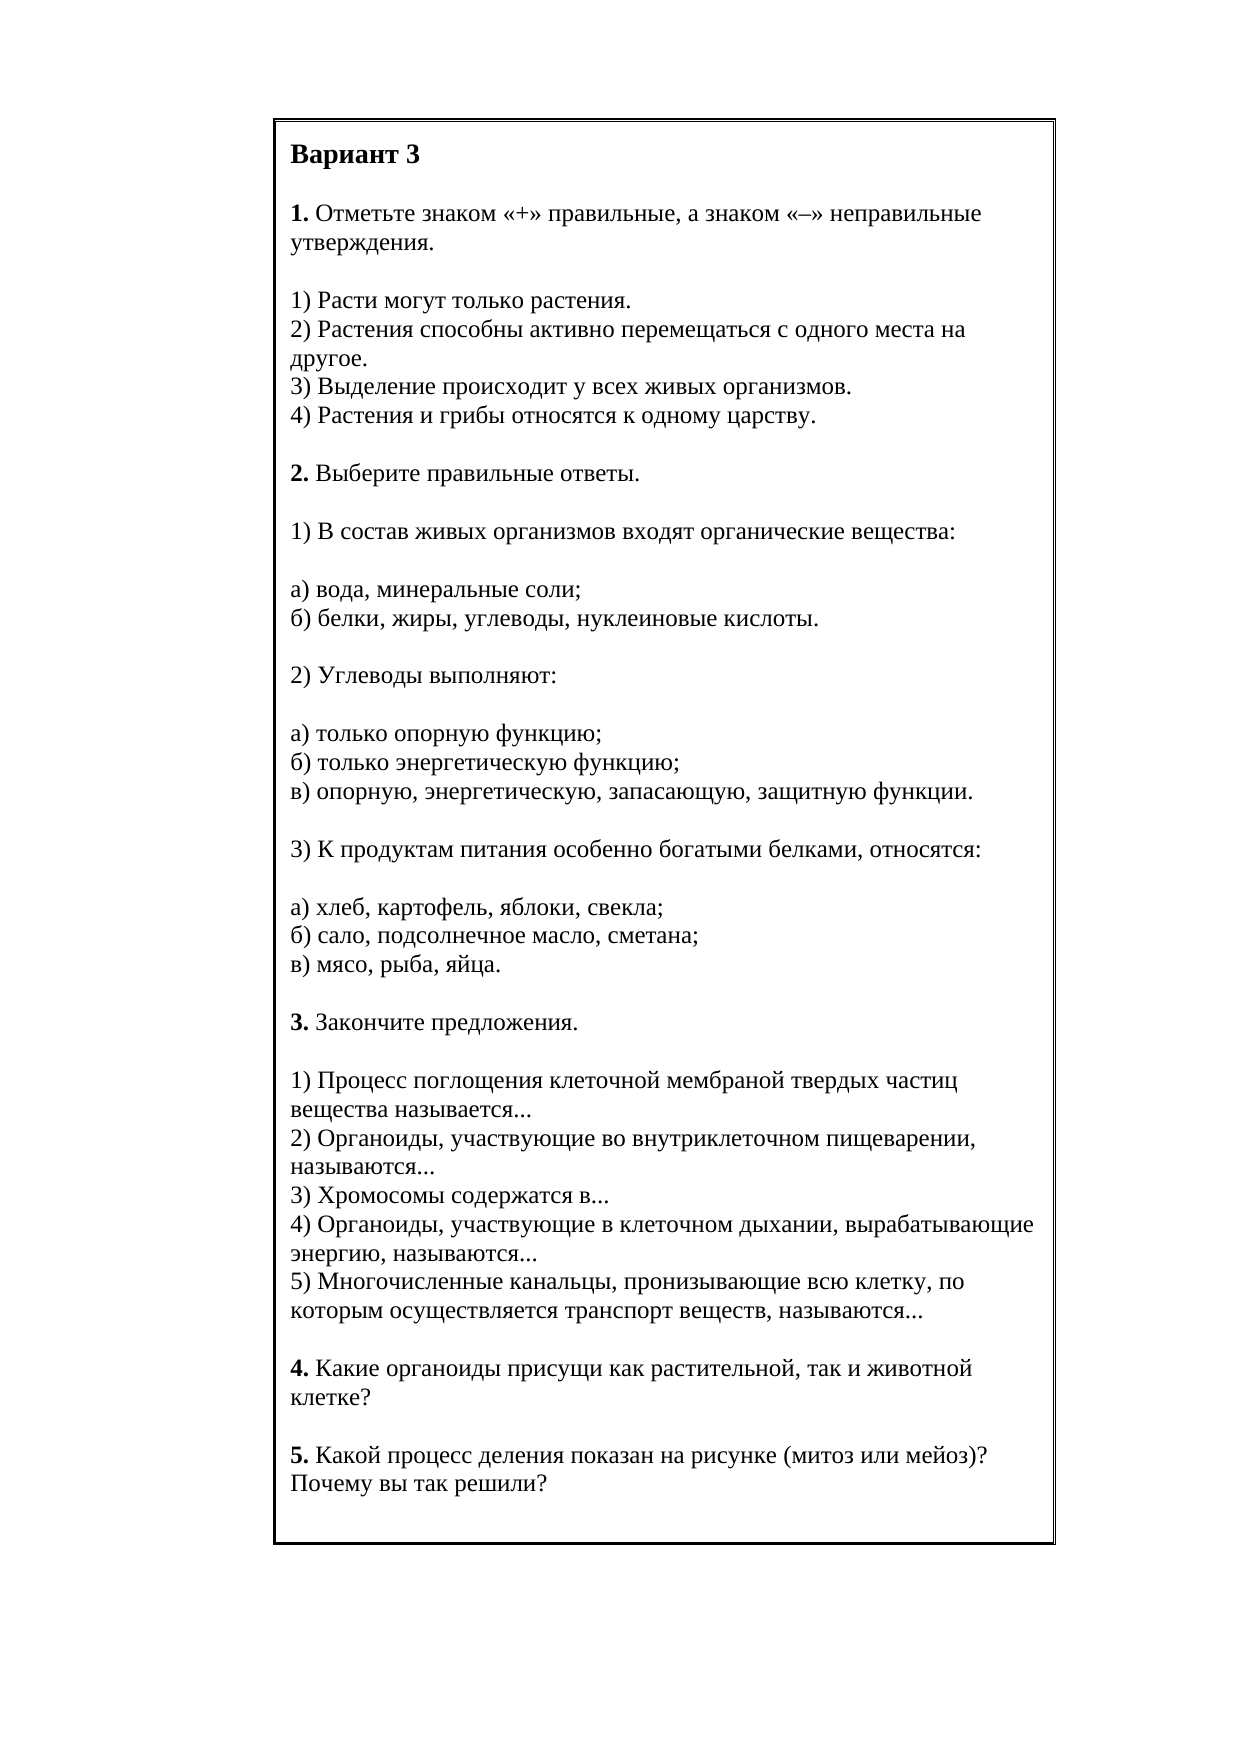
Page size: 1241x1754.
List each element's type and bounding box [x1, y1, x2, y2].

table_header [276, 122, 1053, 1542]
